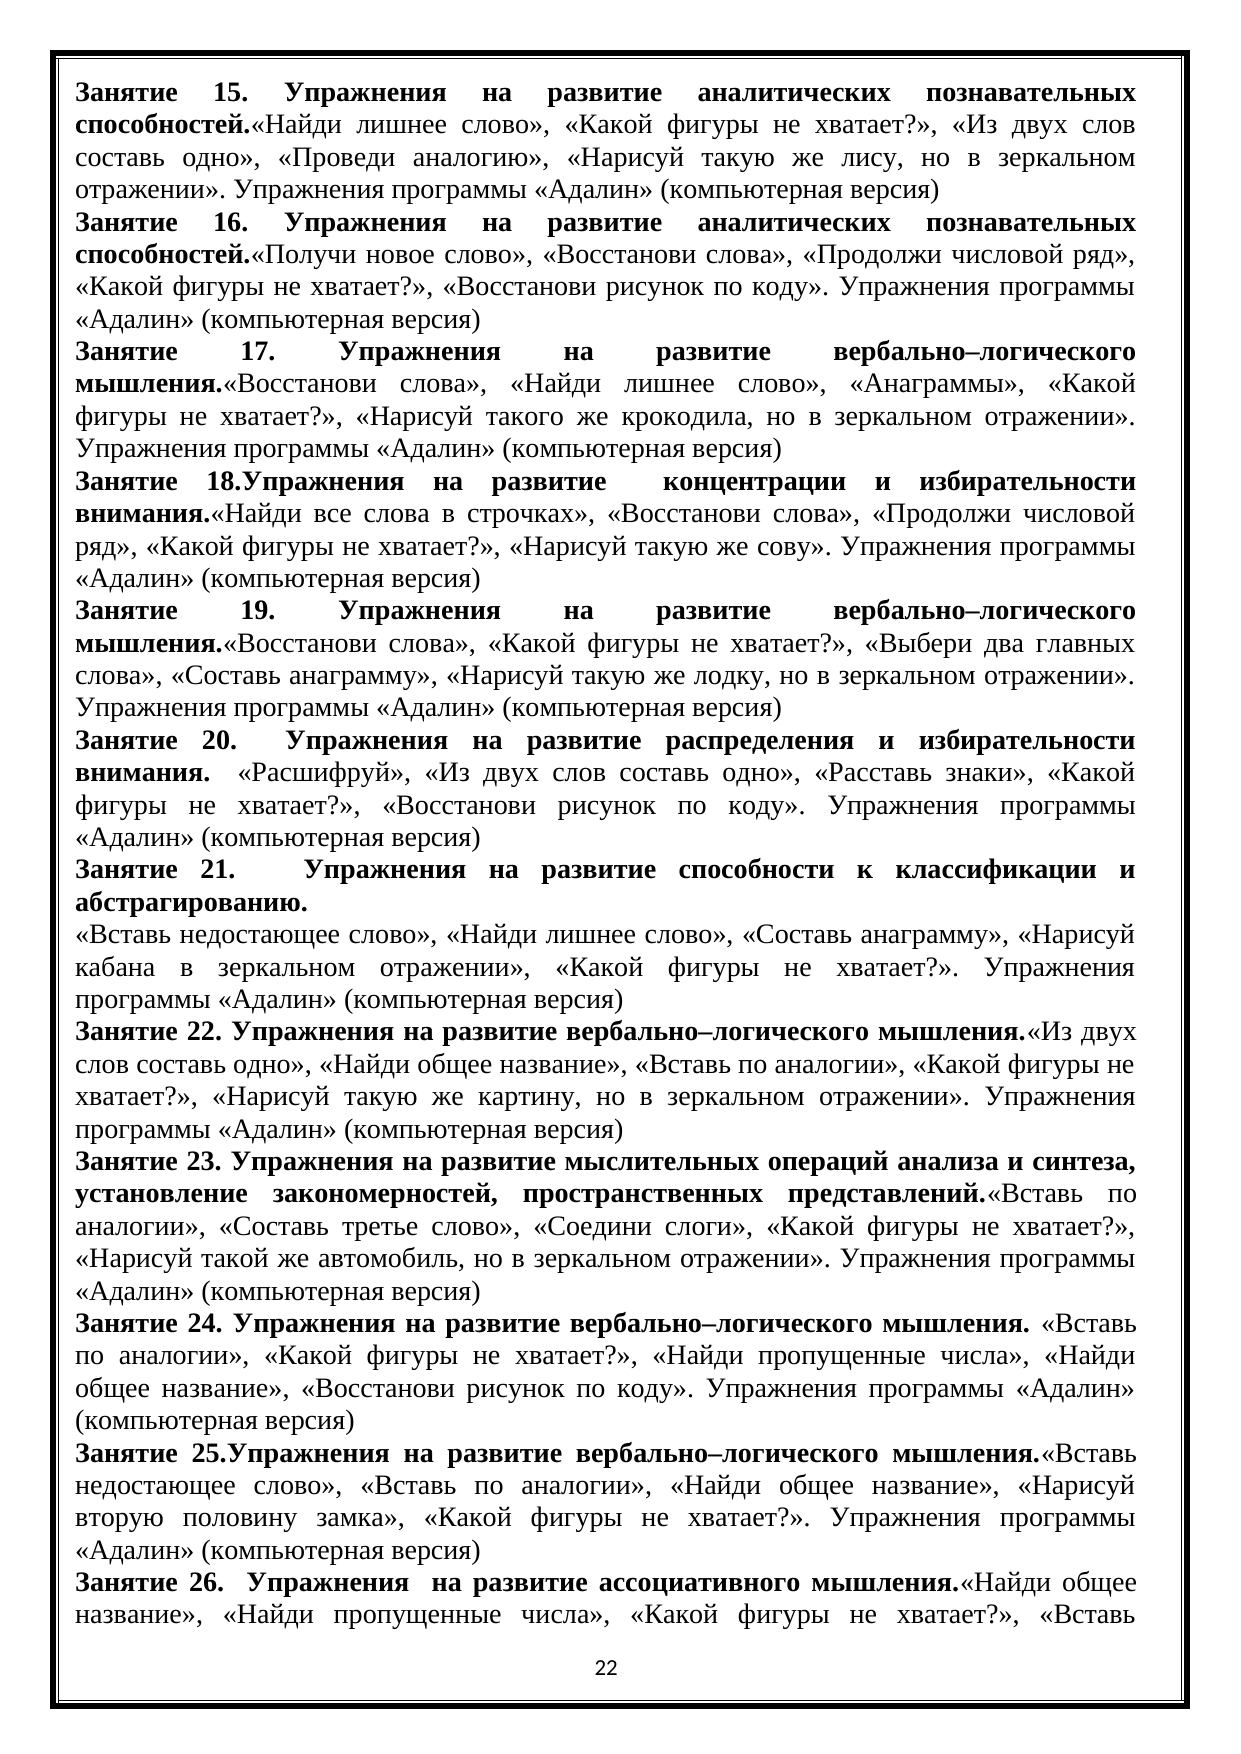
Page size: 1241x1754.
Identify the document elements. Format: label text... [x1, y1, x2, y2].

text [75, 1565, 1137, 1630]
text Занятие 20. Упражнения на развитие распределения и избирательности внимания. «Расшифруй», «Из двух слов составь одно», «Расставь знаки», «Какой фигуры не хватает?», «Восстанови рисунок по коду». Упражнения программы «Адалин» (компьютерная версия) [75, 723, 1137, 852]
text Занятие 19. Упражнения на развитие вербально–логического мышления.«Восстанови слова», «Какой фигуры не хватает?», «Выбери два главных слова», «Составь анаграмму», «Нарисуй такую же лодку, но в зеркальном отражении». Упражнения программы «Адалин» (компьютерная версия) [75, 593, 1137, 723]
text Занятие 16. Упражнения на развитие аналитических познавательных способностей.«Получи новое слово», «Восстанови слова», «Продолжи числовой ряд», «Какой фигуры не хватает?», «Восстанови рисунок по коду». Упражнения программы «Адалин» (компьютерная версия) [75, 204, 1137, 334]
text Занятие 23. Упражнения на развитие мыслительных операций анализа и синтеза, установление закономерностей, пространственных представлений.«Вставь по аналогии», «Составь третье слово», «Соедини слоги», «Какой фигуры не хватает?», «Нарисуй такой же автомобиль, но в зеркальном отражении». Упражнения программы «Адалин» (компьютерная версия) [75, 1144, 1137, 1306]
text Занятие 24. Упражнения на развитие вербально–логического мышления. «Вставь по аналогии», «Какой фигуры не хватает?», «Найди пропущенные числа», «Найди общее название», «Восстанови рисунок по коду». Упражнения программы «Адалин» (компьютерная версия) [75, 1306, 1137, 1436]
text Занятие 22. Упражнения на развитие вербально–логического мышления.«Из двух слов составь одно», «Найди общее название», «Вставь по аналогии», «Какой фигуры не хватает?», «Нарисуй такую же картину, но в зеркальном отражении». Упражнения программы «Адалин» (компьютерная версия) [75, 1014, 1137, 1144]
text Занятие 25.Упражнения на развитие вербально–логического мышления.«Вставь недостающее слово», «Вставь по аналогии», «Найди общее название», «Нарисуй вторую половину замка», «Какой фигуры не хватает?». Упражнения программы «Адалин» (компьютерная версия) [75, 1436, 1137, 1565]
text Занятие 21. Упражнения на развитие способности к классификации и абстрагированию. [75, 852, 1137, 917]
text Занятие 18.Упражнения на развитие концентрации и избирательности внимания.«Найди все слова в строчках», «Восстанови слова», «Продолжи числовой ряд», «Какой фигуры не хватает?», «Нарисуй такую же сову». Упражнения программы «Адалин» (компьютерная версия) [75, 464, 1137, 593]
text Занятие 15. Упражнения на развитие аналитических познавательных способностей.«Найди лишнее слово», «Какой фигуры не хватает?», «Из двух слов составь одно», «Проведи аналогию», «Нарисуй такую же лису, но в зеркальном отражении». Упражнения программы «Адалин» (компьютерная версия) [75, 75, 1137, 204]
text «Вставь недостающее слово», «Найди лишнее слово», «Составь анаграмму», «Нарисуй кабана в зеркальном отражении», «Какой фигуры не хватает?». Упражнения программы «Адалин» (компьютерная версия) [75, 917, 1137, 1014]
text Занятие 17. Упражнения на развитие вербально–логического мышления.«Восстанови слова», «Найди лишнее слово», «Анаграммы», «Какой фигуры не хватает?», «Нарисуй такого же крокодила, но в зеркальном отражении». Упражнения программы «Адалин» (компьютерная версия) [75, 334, 1137, 464]
